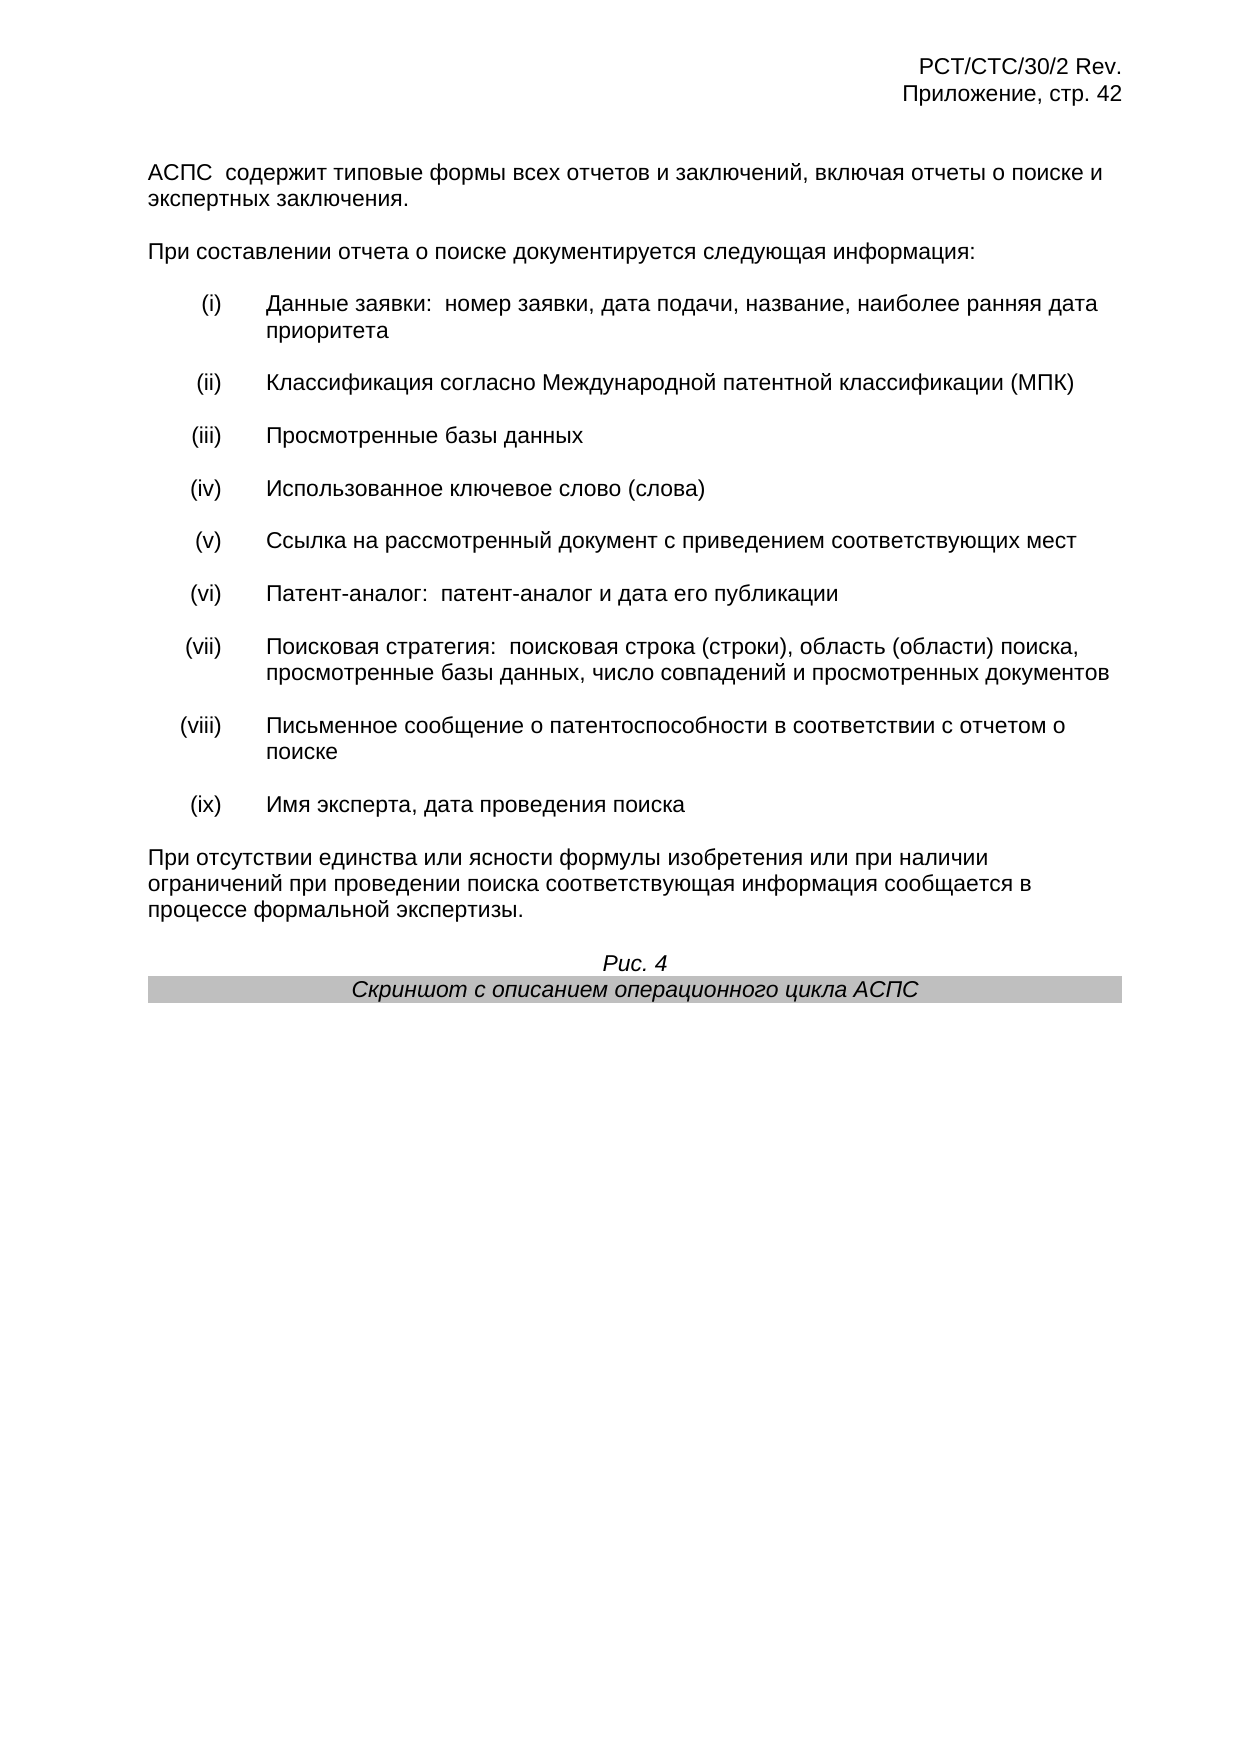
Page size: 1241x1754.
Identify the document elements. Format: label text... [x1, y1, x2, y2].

text (ii) Классификация согласно Международной патентной классификации (МПК) [148, 369, 1122, 396]
text АСПС содержит типовые формы всех отчетов и заключений, включая отчеты о поиске и экспертных заключения. [148, 158, 1122, 211]
text (ix) Имя эксперта, дата проведения поиска [148, 791, 1122, 817]
text (vi) Патент-аналог: патент-аналог и дата его публикации [148, 580, 1122, 607]
text (vii) Поисковая стратегия: поисковая строка (строки), область (области) поиска, просмотренные базы данных, число совпадений и просмотренных документов [148, 633, 1122, 686]
text При составлении отчета о поиске документируется следующая информация: [148, 238, 1122, 264]
text При отсутствии единства или ясности формулы изобретения или при наличии ограничений при проведении поиска соответствующая информация сообщается в процессе формальной экспертизы. [148, 844, 1122, 923]
text (i) Данные заявки: номер заявки, дата подачи, название, наиболее ранняя дата приоритета [148, 290, 1122, 343]
text Скриншот с описанием операционного цикла АСПС [148, 976, 1122, 1003]
text (iv) Использованное ключевое слово (слова) [148, 475, 1122, 501]
text Рис. 4 [148, 949, 1122, 976]
text (v) Ссылка на рассмотренный документ с приведением соответствующих мест [148, 527, 1122, 554]
text (viii) Письменное сообщение о патентоспособности в соответствии с отчетом о поиске [148, 712, 1122, 765]
text (iii) Просмотренные базы данных [148, 422, 1122, 448]
